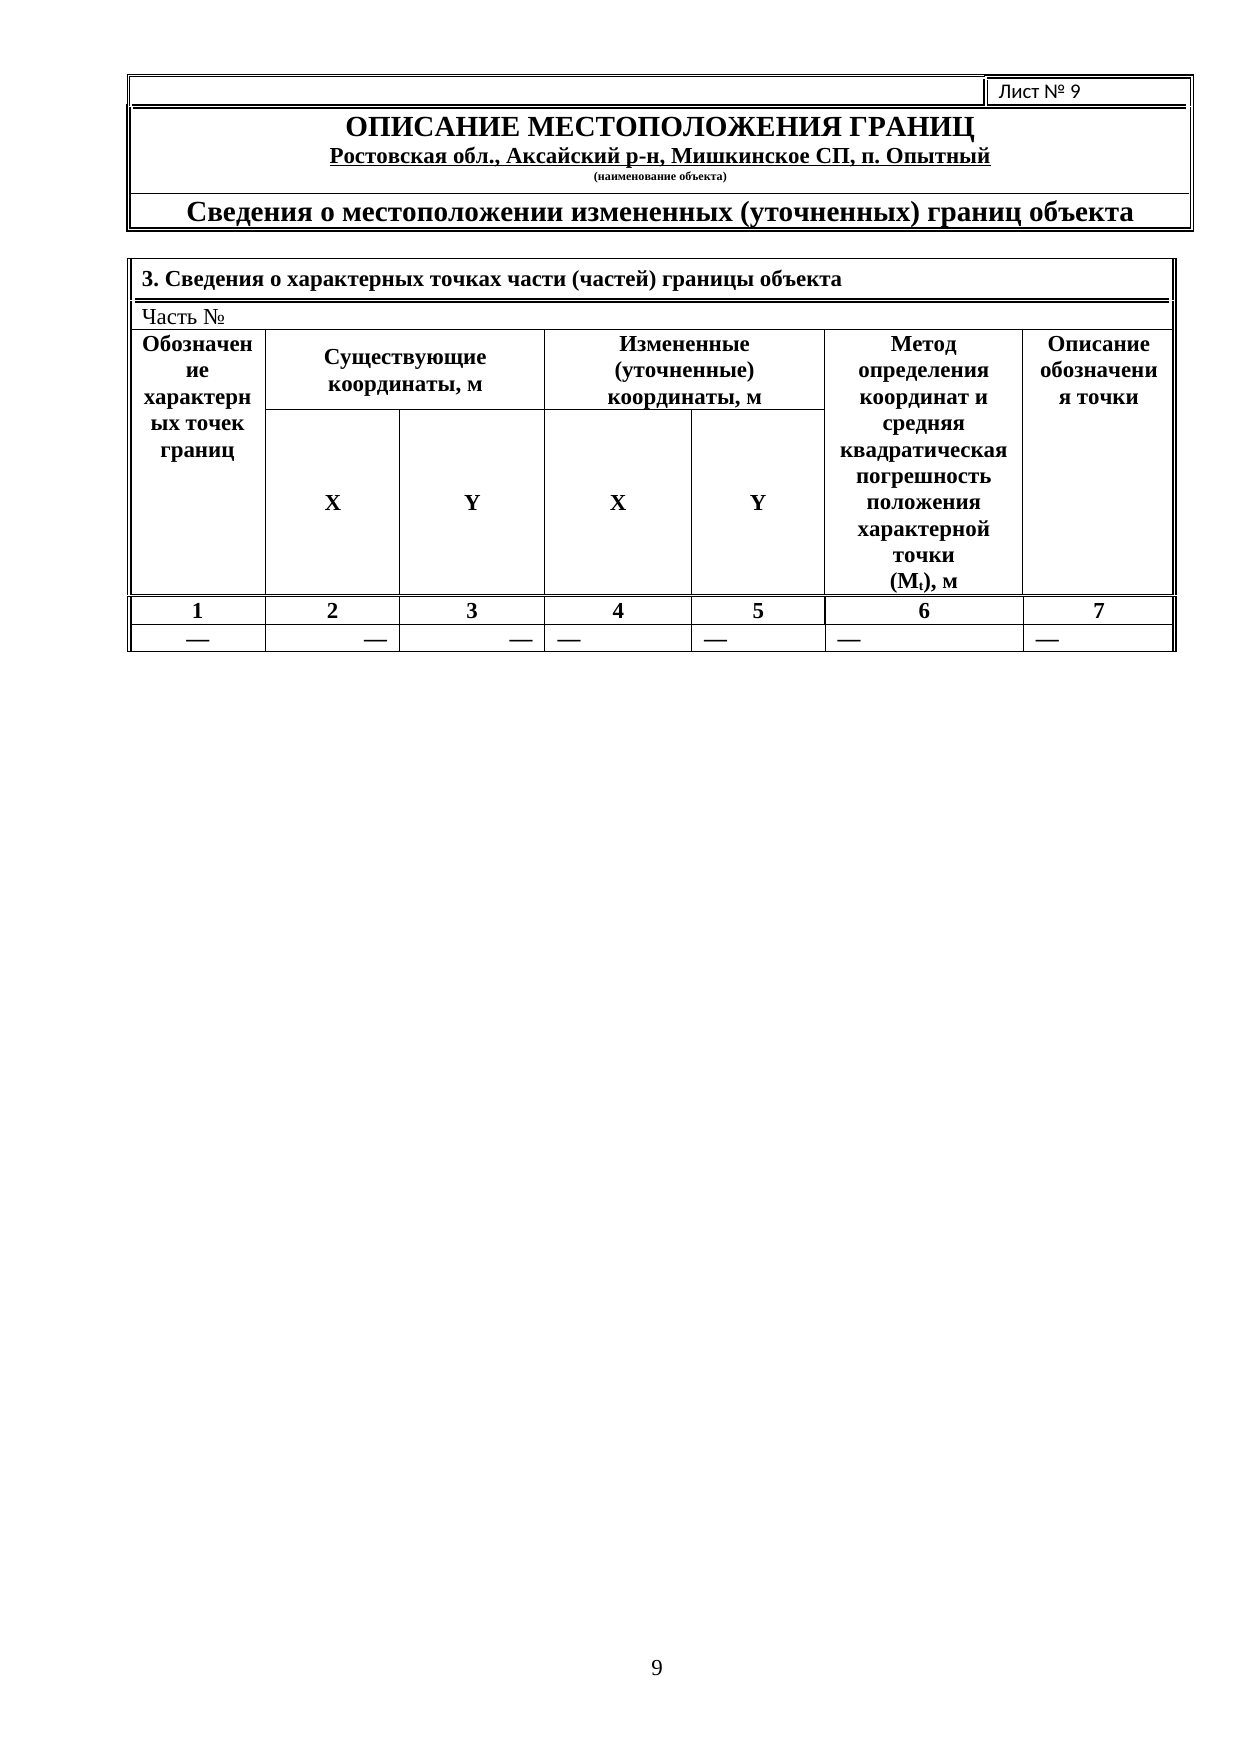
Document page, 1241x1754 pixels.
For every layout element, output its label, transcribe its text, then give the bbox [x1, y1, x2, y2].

table_header 3 [400, 597, 544, 624]
table_cell — [826, 625, 1023, 651]
table_cell Существующие координаты, м [266, 330, 544, 409]
table_header 4 [545, 597, 691, 624]
table_header 2 [266, 597, 399, 624]
table_cell Метод определения координат и средняя квадратическая погрешность положения характерной точки (Мt), м [825, 330, 1022, 594]
table_cell Описание обозначения точки [1023, 330, 1172, 594]
table_header 7 [1024, 597, 1172, 624]
table_cell Часть № [129, 298, 1174, 329]
table_cell Х [266, 410, 399, 594]
table_cell — [400, 625, 544, 651]
table_cell — [266, 625, 399, 651]
table_header 1 [132, 597, 265, 624]
table_cell — [692, 625, 825, 651]
table_cell — [132, 625, 265, 651]
table_cell — [545, 625, 691, 651]
table_header 5 [692, 597, 824, 624]
table_header 3. Сведения о характерных точках части (частей) границы объекта [132, 259, 1172, 298]
table_cell Измененные (уточненные) координаты, м [545, 330, 824, 409]
table_cell Обозначение характерных точек границ [132, 330, 265, 594]
table_cell Y [400, 410, 544, 594]
table_cell Y [692, 410, 824, 594]
table_cell — [1024, 625, 1172, 651]
table_cell Х [545, 410, 691, 594]
table_header 6 [826, 597, 1023, 624]
